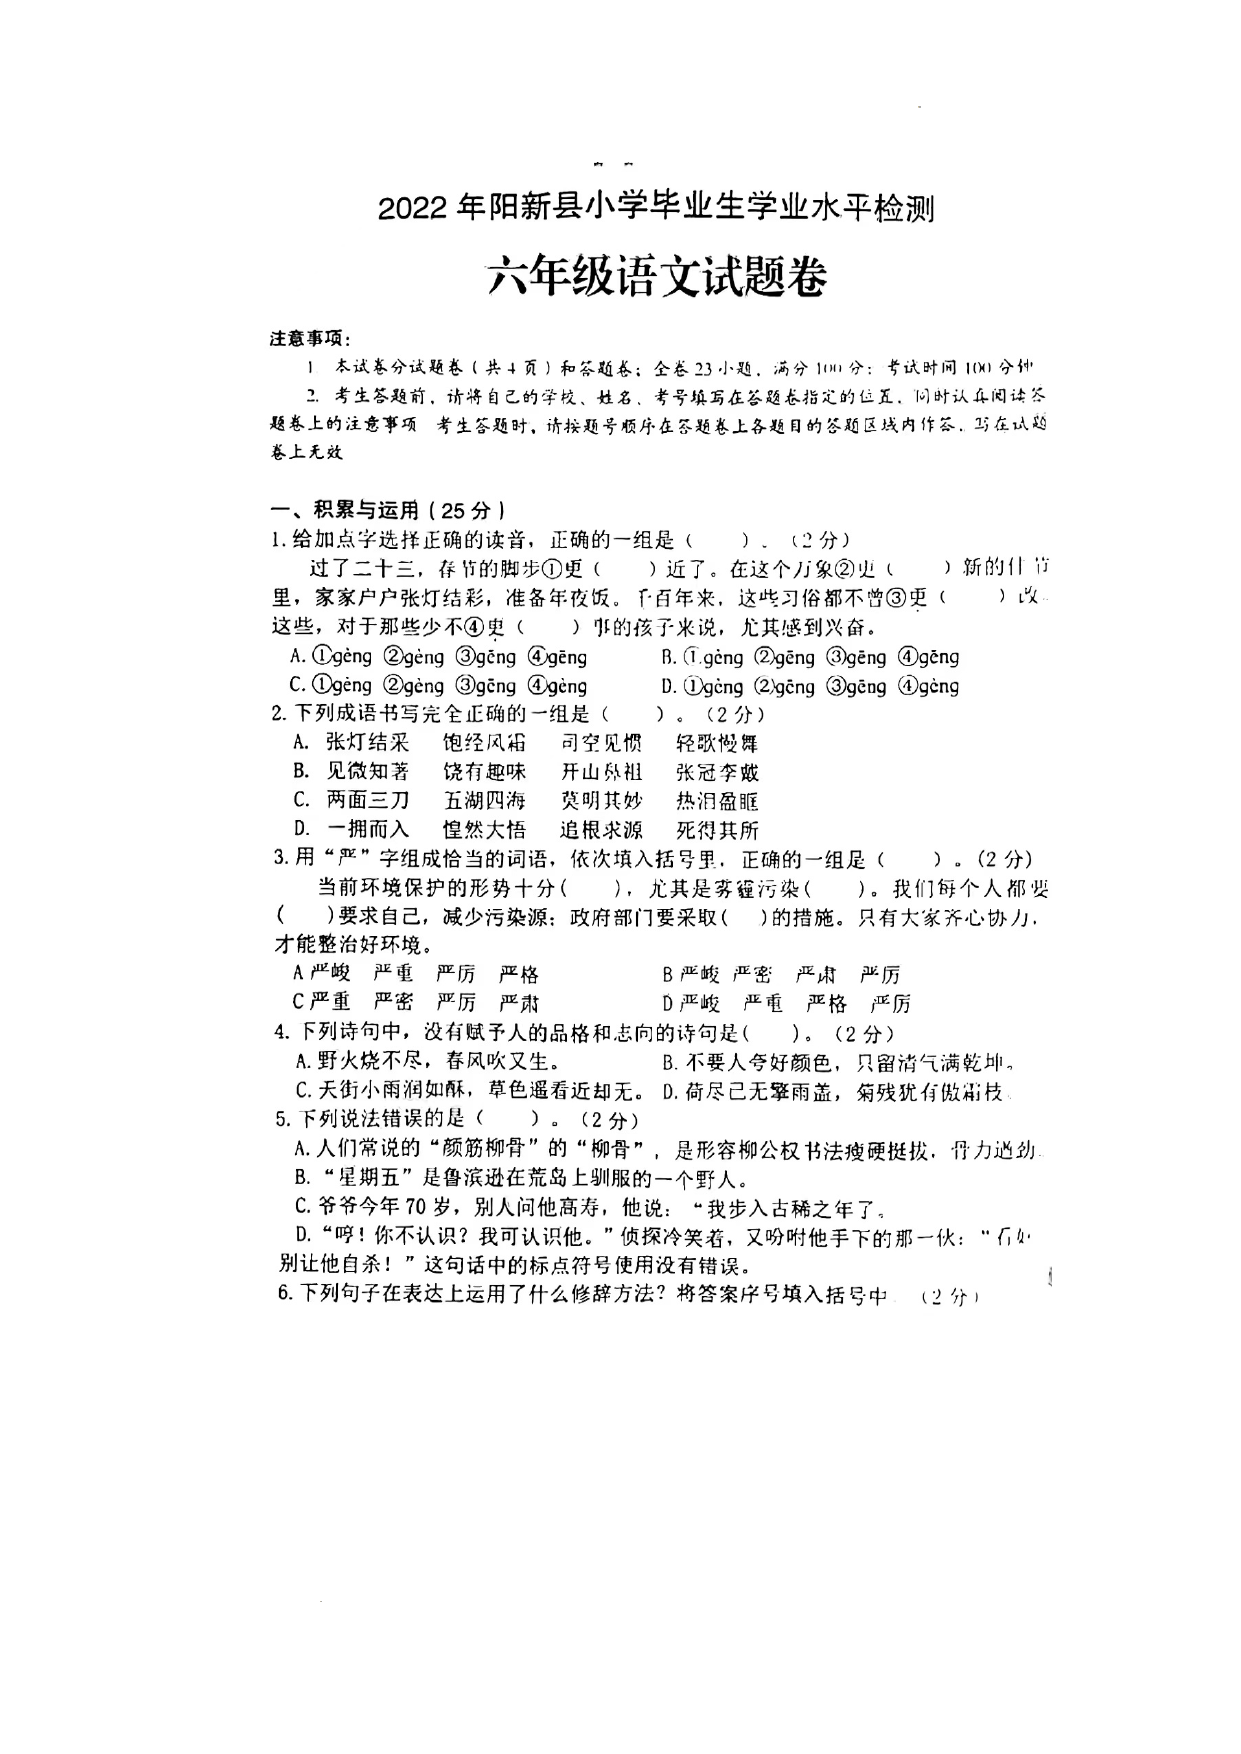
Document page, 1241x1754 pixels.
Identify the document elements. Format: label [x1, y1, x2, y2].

picture [187, 162, 1052, 1335]
